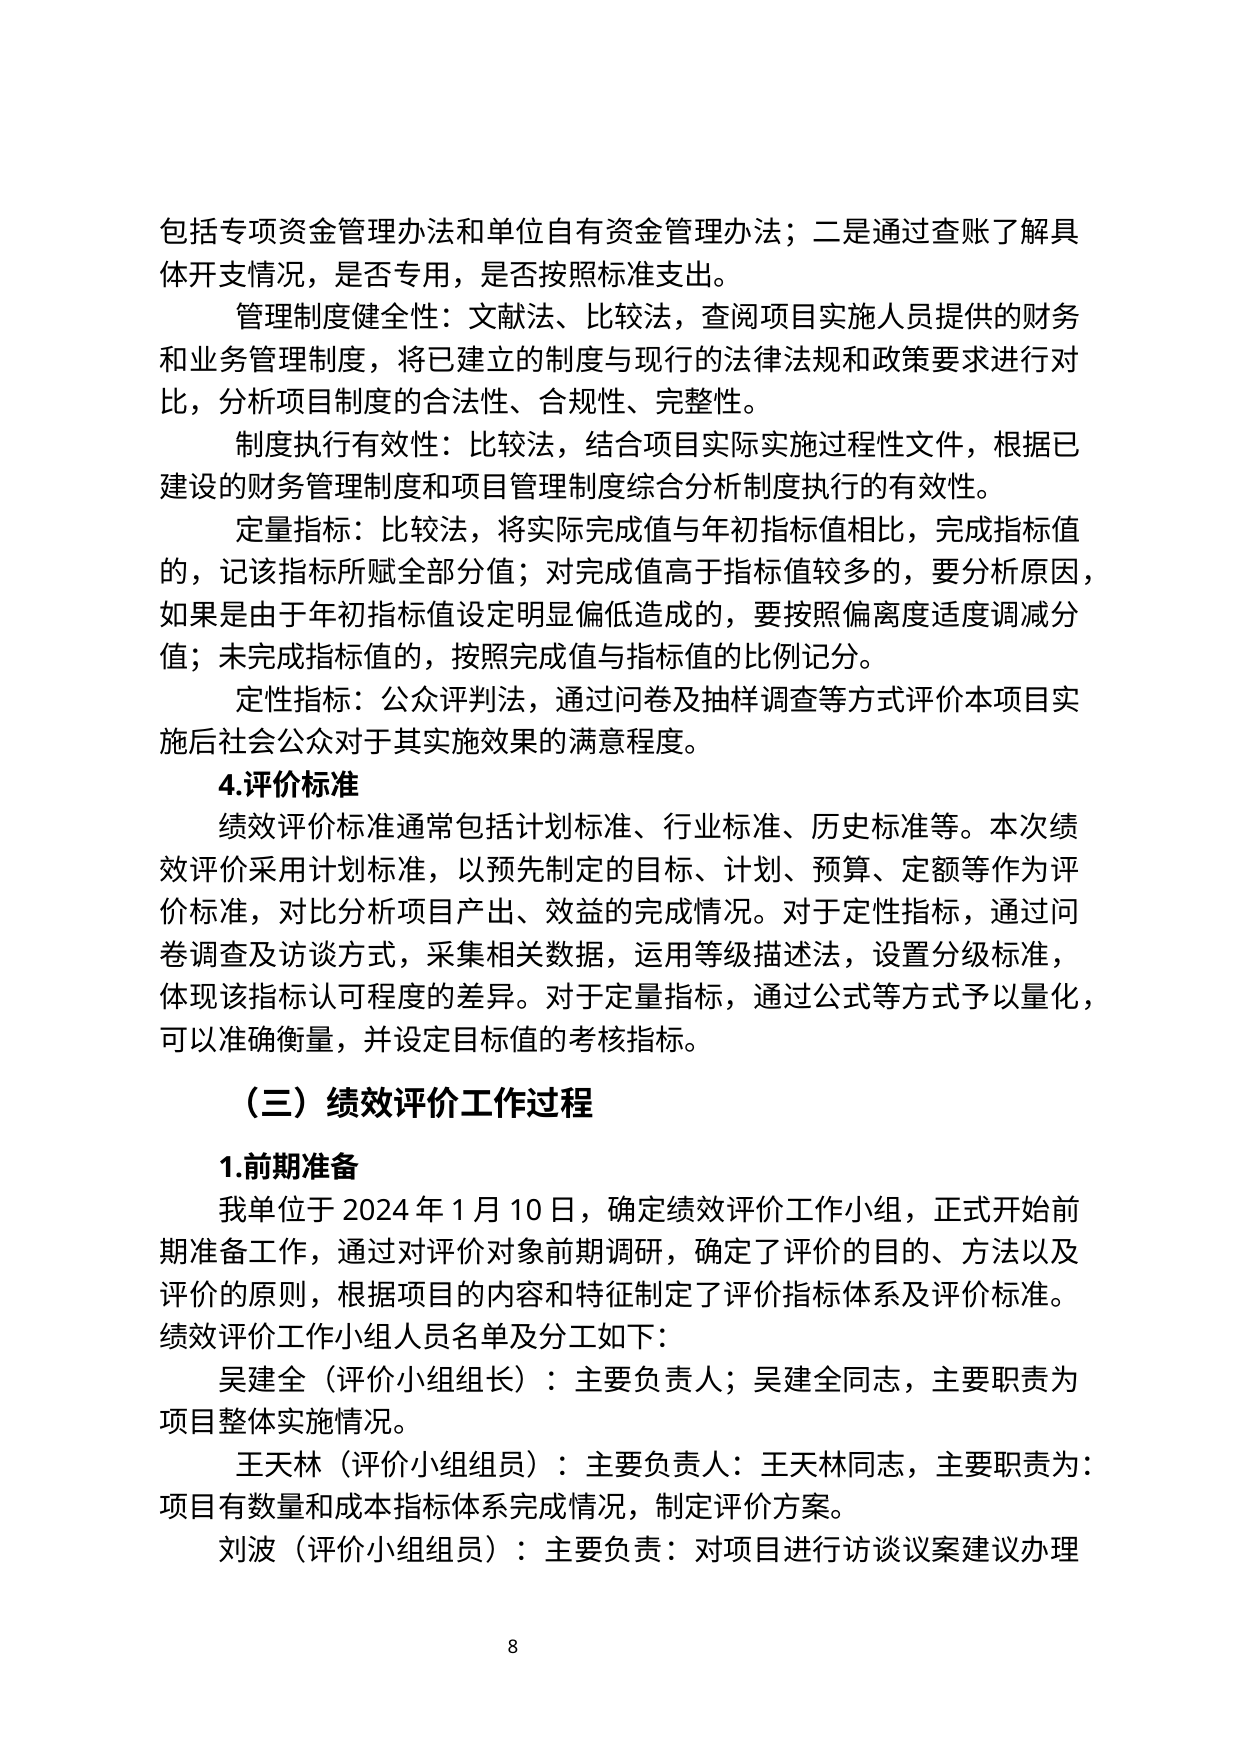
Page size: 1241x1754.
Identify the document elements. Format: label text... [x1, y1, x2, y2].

text 我单位于2024年1月10日，确定绩效评价工作小组，正式开始前期准备工作，通过对评价对象前期调研，确定了评价的目的、方法以及评价的原则，根据项目的内容和特征制定了评价指标体系及评价标准。绩效评价工作小组人员名单及分工如下： [159, 1186, 1081, 1356]
text 定量指标：比较法，将实际完成值与年初指标值相比，完成指标值的，记该指标所赋全部分值；对完成值高于指标值较多的，要分析原因，如果是由于年初指标值设定明显偏低造成的，要按照偏离度适度调减分值；未完成指标值的，按照完成值与指标值的比例记分。 [159, 506, 1081, 676]
subtitle 4.评价标准 [159, 761, 1081, 804]
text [159, 1526, 1081, 1569]
text 绩效评价标准通常包括计划标准、行业标准、历史标准等。本次绩效评价采用计划标准，以预先制定的目标、计划、预算、定额等作为评价标准，对比分析项目产出、效益的完成情况。对于定性指标，通过问卷调查及访谈方式，采集相关数据，运用等级描述法，设置分级标准，体现该指标认可程度的差异。对于定量指标，通过公式等方式予以量化，可以准确衡量，并设定目标值的考核指标。 [159, 804, 1081, 1059]
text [159, 209, 1081, 294]
subtitle 1.前期准备 [159, 1144, 1081, 1186]
subtitle （三）绩效评价工作过程 [159, 1059, 1081, 1144]
text 王天林（评价小组组员）：主要负责人：王天林同志，主要职责为：项目有数量和成本指标体系完成情况，制定评价方案。 [159, 1441, 1081, 1526]
text 管理制度健全性：文献法、比较法，查阅项目实施人员提供的财务和业务管理制度，将已建立的制度与现行的法律法规和政策要求进行对比，分析项目制度的合法性、合规性、完整性。 [159, 294, 1081, 421]
text 吴建全（评价小组组长）：主要负责人；吴建全同志，主要职责为项目整体实施情况。 [159, 1356, 1081, 1441]
text 定性指标：公众评判法，通过问卷及抽样调查等方式评价本项目实施后社会公众对于其实施效果的满意程度。 [159, 676, 1081, 761]
text 制度执行有效性：比较法，结合项目实际实施过程性文件，根据已建设的财务管理制度和项目管理制度综合分析制度执行的有效性。 [159, 421, 1081, 506]
